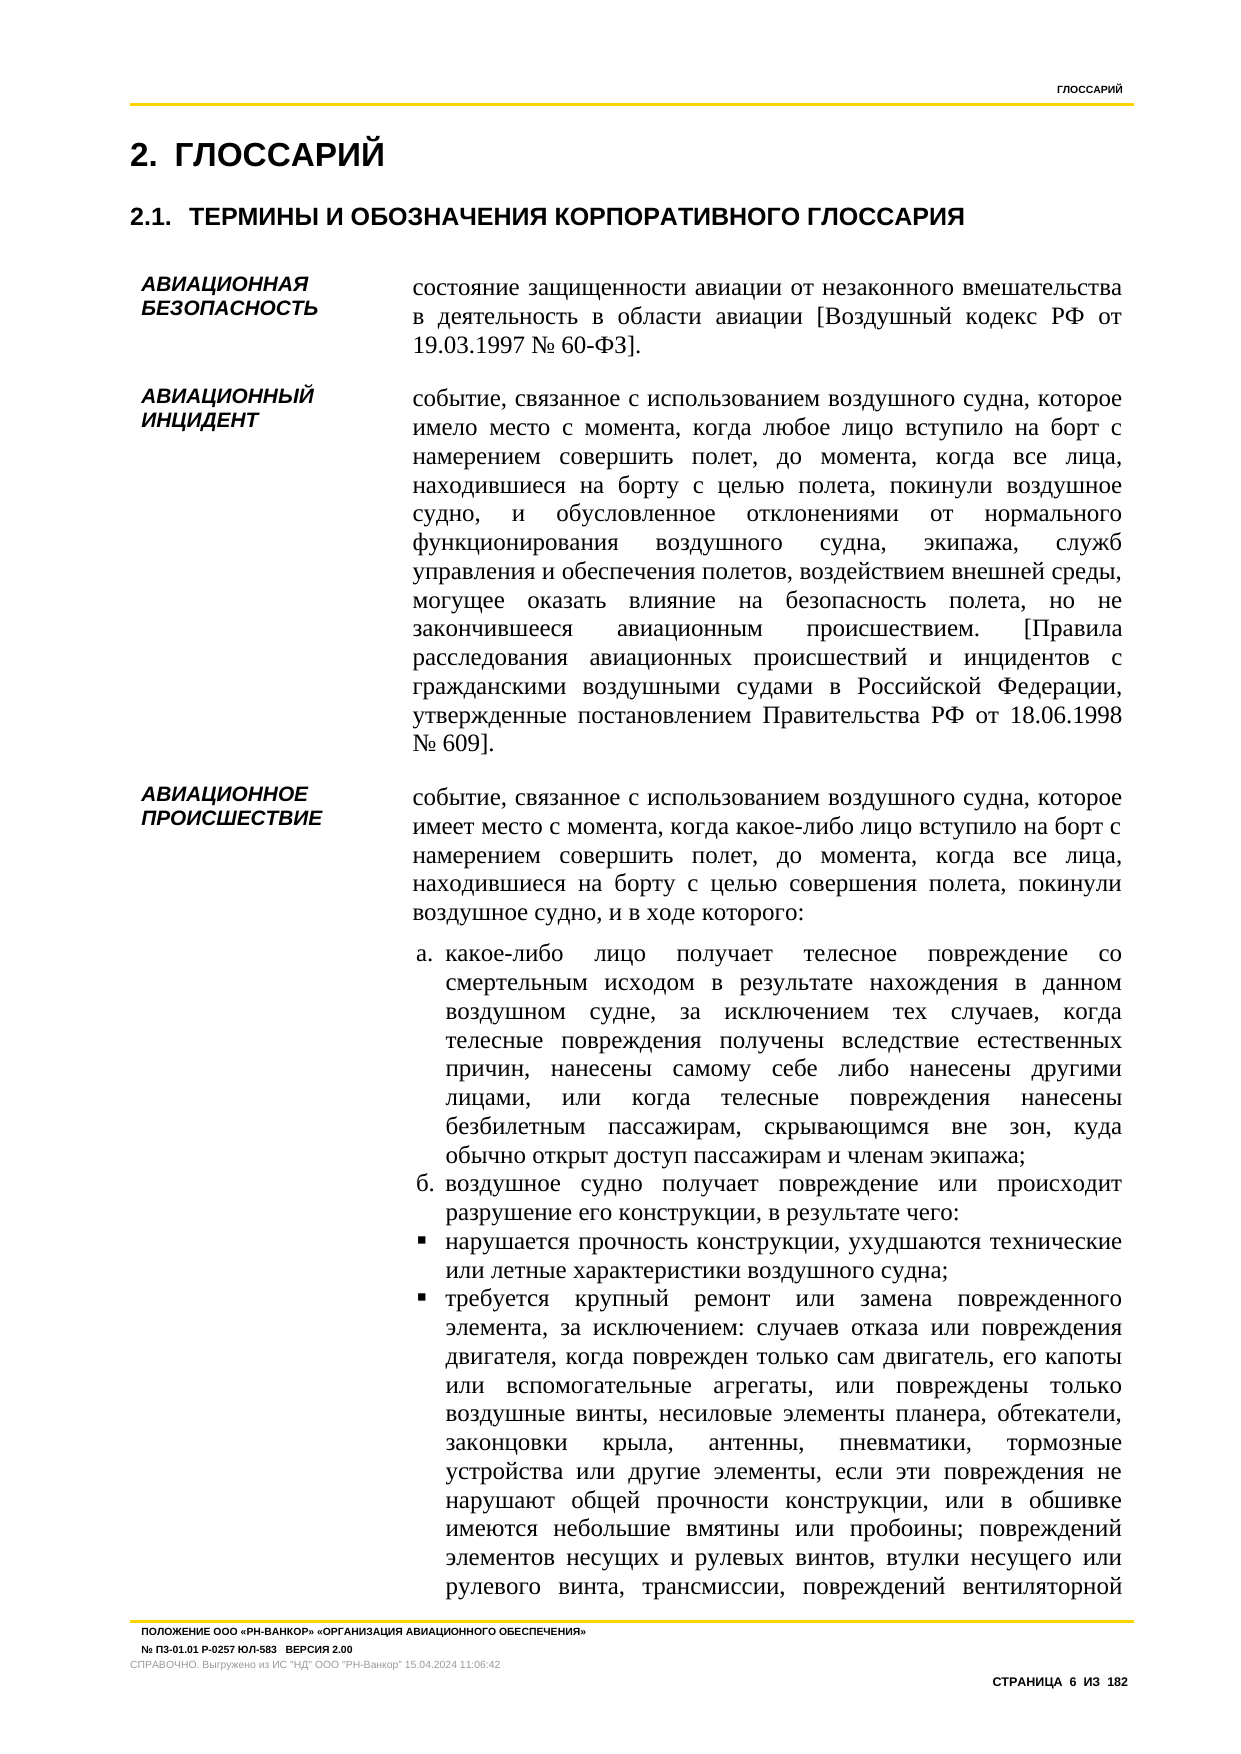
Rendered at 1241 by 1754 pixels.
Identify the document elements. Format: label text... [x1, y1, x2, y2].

table_header состояние защищенности авиации от незаконного вмешательства в деятельность в области авиации [Воздушный кодекс РФ от 19.03.1997 № 60-ФЗ]. [401, 260, 1134, 371]
table_cell событие, связанное с использованием воздушного судна, которое имело место с момента, когда любое лицо вступило на борт с намерением совершить полет, до момента, когда все лица, находившиеся на борту с целью полета, покинули воздушное судно, и обусловленное отклонениями от нормального функционирования воздушного судна, экипажа, служб управления и обеспечения полетов, воздействием внешней среды, могущее оказать влияние на безопасность полета, но не закончившееся авиационным происшествием. [Правила расследования авиационных происшествий и инцидентов с гражданскими воздушными судами в Российской Федерации, утвержденные постановлением Правительства РФ от 18.06.1998 № 609]. [401, 371, 1134, 770]
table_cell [130, 770, 401, 1600]
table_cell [401, 770, 1134, 1600]
table_cell АВИАЦИОННЫЙ ИНЦИДЕНТ [130, 371, 401, 770]
list ТЕРМИНЫ И ОБОЗНАЧЕНИЯ КОРПОРАТИВНОГО ГЛОССАРИЯ [130, 202, 1134, 231]
subtitle глоссарий [130, 135, 1134, 173]
table_header АВИАЦИОННАЯ БЕЗОПАСНОСТЬ [130, 260, 401, 371]
